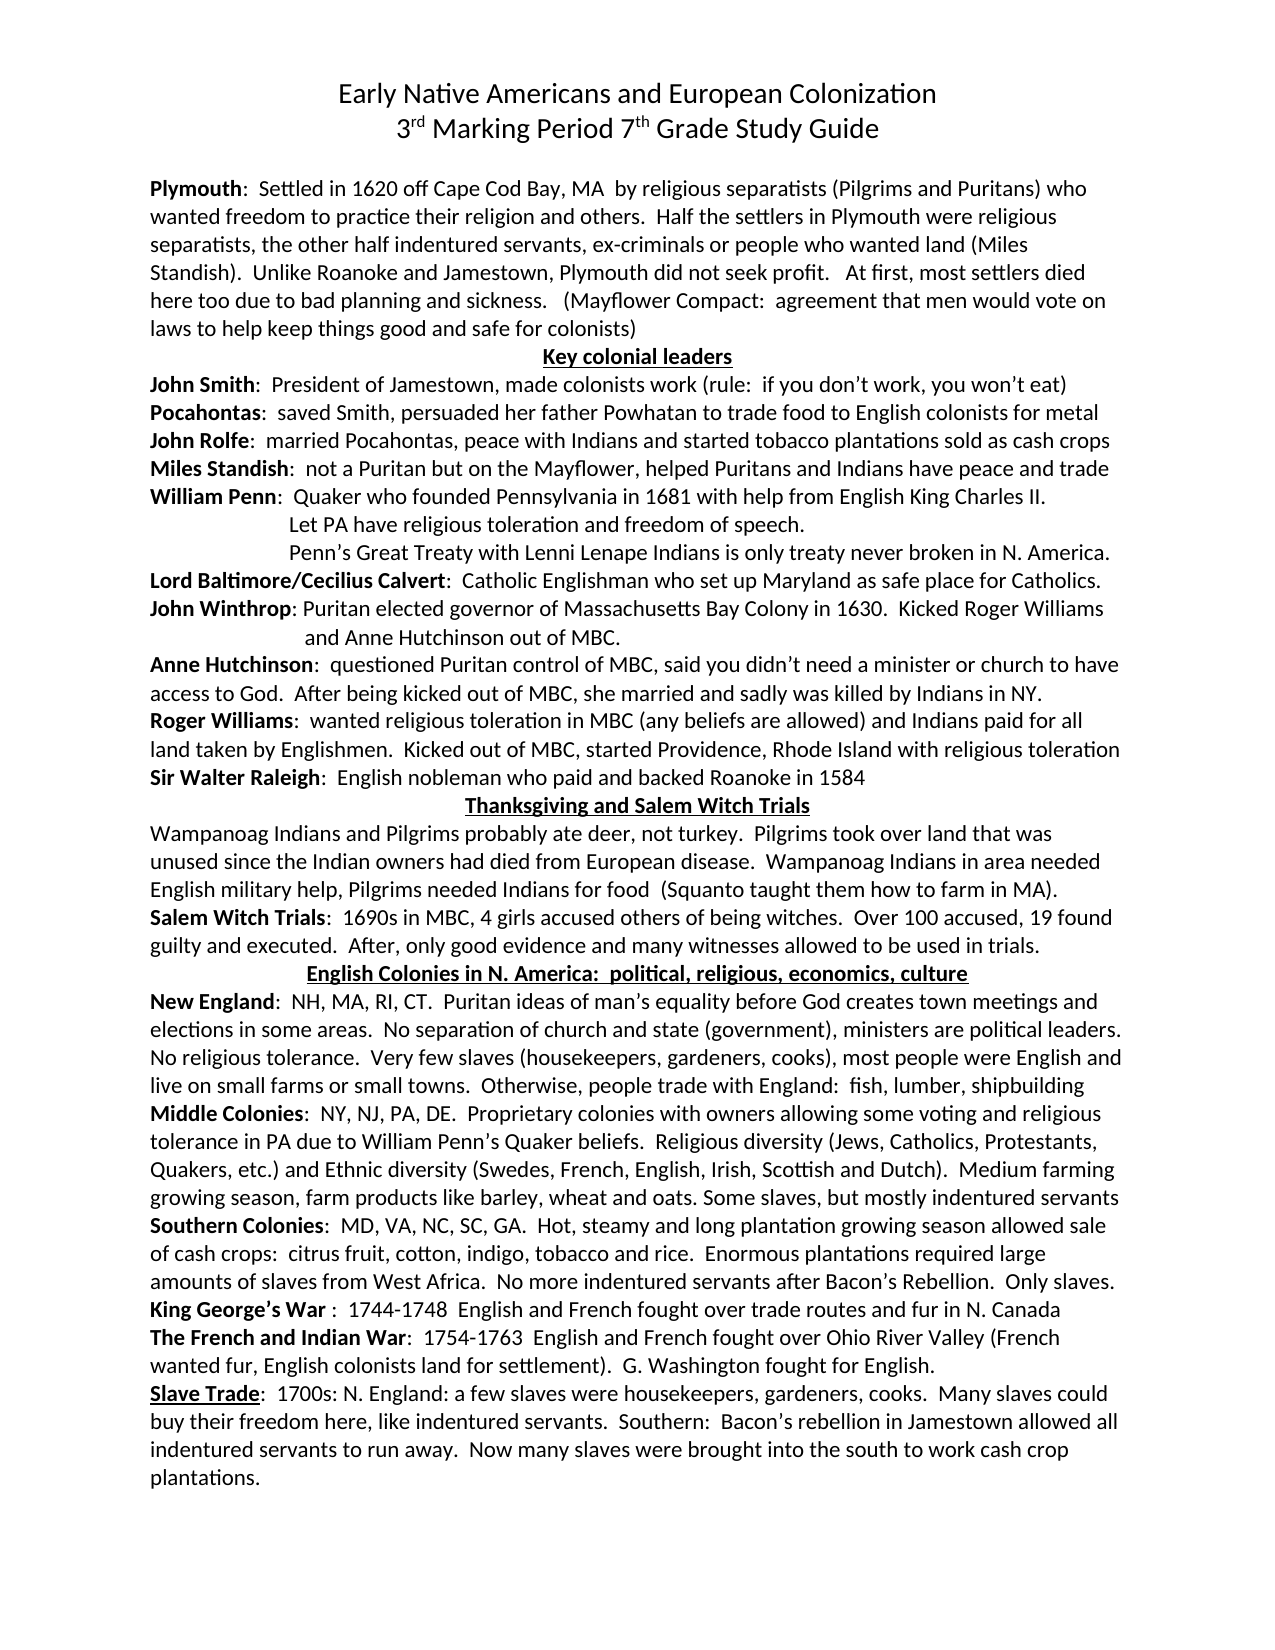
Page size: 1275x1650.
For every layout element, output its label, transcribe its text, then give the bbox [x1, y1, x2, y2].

text Wampanoag Indians and Pilgrims probably ate deer, not turkey. Pilgrims took over land that was unused since the Indian owners had died from European disease. Wampanoag Indians in area needed English military help, Pilgrims needed Indians for food (Squanto taught them how to farm in MA). [150, 819, 1125, 903]
text Penn’s Great Treaty with Lenni Lenape Indians is only treaty never broken in N. America. [150, 538, 1125, 567]
text Roger Williams: wanted religious toleration in MBC (any beliefs are allowed) and Indians paid for all land taken by Englishmen. Kicked out of MBC, started Providence, Rhode Island with religious toleration [150, 707, 1125, 763]
text William Penn: Quaker who founded Pennsylvania in 1681 with help from English King Charles II. [150, 482, 1125, 511]
text Salem Witch Trials: 1690s in MBC, 4 girls accused others of being witches. Over 100 accused, 19 found guilty and executed. After, only good evidence and many witnesses allowed to be used in trials. [150, 903, 1125, 959]
text Thanksgiving and Salem Witch Trials [150, 791, 1125, 819]
text The French and Indian War: 1754-1763 English and French fought over Ohio River Valley (French wanted fur, English colonists land for settlement). G. Washington fought for English. [150, 1323, 1125, 1379]
text Anne Hutchinson: questioned Puritan control of MBC, said you didn’t need a minister or church to have access to God. After being kicked out of MBC, she married and sadly was killed by Indians in NY. [150, 651, 1125, 707]
text John Rolfe: married Pocahontas, peace with Indians and started tobacco plantations sold as cash crops [150, 426, 1125, 454]
text John Smith: President of Jamestown, made colonists work (rule: if you don’t work, you won’t eat) [150, 370, 1125, 398]
text Key colonial leaders [150, 342, 1125, 370]
text New England: NH, MA, RI, CT. Puritan ideas of man’s equality before God creates town meetings and elections in some areas. No separation of church and state (government), ministers are political leaders. No religious tolerance. Very few slaves (housekeepers, gardeners, cooks), most people were English and live on small farms or small towns. Otherwise, people trade with England: fish, lumber, shipbuilding [150, 987, 1125, 1099]
text Lord Baltimore/Cecilius Calvert: Catholic Englishman who set up Maryland as safe place for Catholics. [150, 567, 1125, 594]
text King George’s War : 1744-1748 English and French fought over trade routes and fur in N. Canada [150, 1295, 1125, 1323]
text Miles Standish: not a Puritan but on the Mayflower, helped Puritans and Indians have peace and trade [150, 454, 1125, 482]
text Sir Walter Raleigh: English nobleman who paid and backed Roanoke in 1584 [150, 763, 1125, 791]
text Southern Colonies: MD, VA, NC, SC, GA. Hot, steamy and long plantation growing season allowed sale of cash crops: citrus fruit, cotton, indigo, tobacco and rice. Enormous plantations required large amounts of slaves from West Africa. No more indentured servants after Bacon’s Rebellion. Only slaves. [150, 1211, 1125, 1295]
text Let PA have religious toleration and freedom of speech. [150, 511, 1125, 538]
text John Winthrop: Puritan elected governor of Massachusetts Bay Colony in 1630. Kicked Roger Williams [150, 594, 1125, 623]
text English Colonies in N. America: political, religious, economics, culture [150, 959, 1125, 987]
text Slave Trade: 1700s: N. England: a few slaves were housekeepers, gardeners, cooks. Many slaves could buy their freedom here, like indentured servants. Southern: Bacon’s rebellion in Jamestown allowed all indentured servants to run away. Now many slaves were brought into the south to work cash crop plantations. [150, 1379, 1125, 1491]
text Pocahontas: saved Smith, persuaded her father Powhatan to trade food to English colonists for metal [150, 398, 1125, 426]
text and Anne Hutchinson out of MBC. [150, 623, 1125, 651]
text Plymouth: Settled in 1620 off Cape Cod Bay, MA by religious separatists (Pilgrims and Puritans) who wanted freedom to practice their religion and others. Half the settlers in Plymouth were religious separatists, the other half indentured servants, ex-criminals or people who wanted land (Miles Standish). Unlike Roanoke and Jamestown, Plymouth did not seek profit. At first, most settlers died here too due to bad planning and sickness. (Mayflower Compact: agreement that men would vote on laws to help keep things good and safe for colonists) [150, 174, 1125, 342]
text Middle Colonies: NY, NJ, PA, DE. Proprietary colonies with owners allowing some voting and religious tolerance in PA due to William Penn’s Quaker beliefs. Religious diversity (Jews, Catholics, Protestants, Quakers, etc.) and Ethnic diversity (Swedes, French, English, Irish, Scottish and Dutch). Medium farming growing season, farm products like barley, wheat and oats. Some slaves, but mostly indentured servants [150, 1099, 1125, 1211]
